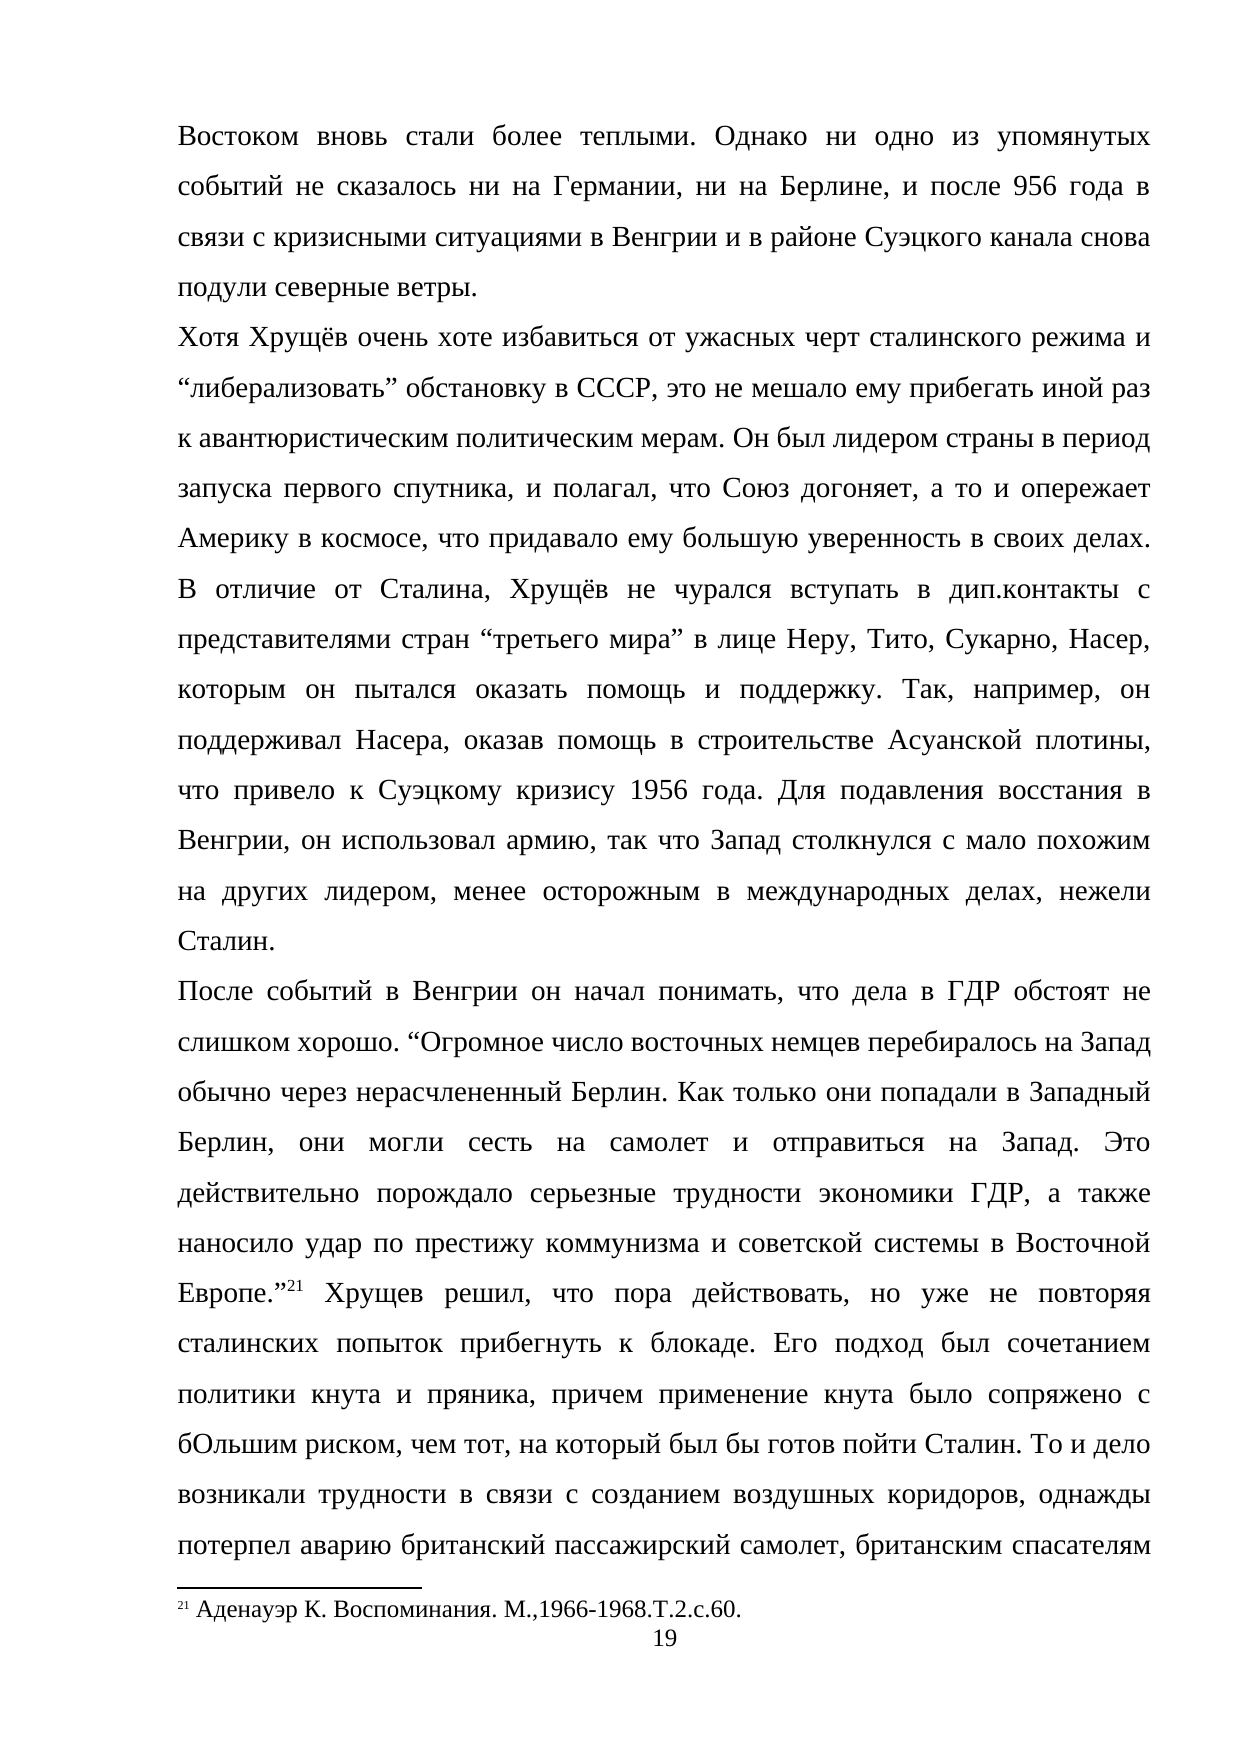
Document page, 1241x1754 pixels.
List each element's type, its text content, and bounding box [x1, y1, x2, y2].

text Хотя Хрущёв очень хоте избавиться от ужасных черт сталинского режима и “либерализовать” обстановку в СССР, это не мешало ему прибегать иной раз к авантюристическим политическим мерам. Он был лидером страны в период запуска первого спутника, и полагал, что Союз догоняет, а то и опережает Америку в космосе, что придавало ему большую уверенность в своих делах. В отличие от Сталина, Хрущёв не чурался вступать в дип.контакты с представителями стран “третьего мира” в лице Неру, Тито, Сукарно, Насер, которым он пытался оказать помощь и поддержку. Так, например, он поддерживал Насера, оказав помощь в строительстве Асуанской плотины, что привело к Суэцкому кризису 1956 года. Для подавления восстания в Венгрии, он использовал армию, так что Запад столкнулся с мало похожим на других лидером, менее осторожным в международных делах, нежели Сталин. [177, 319, 1152, 957]
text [177, 118, 1152, 303]
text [177, 973, 1152, 1560]
